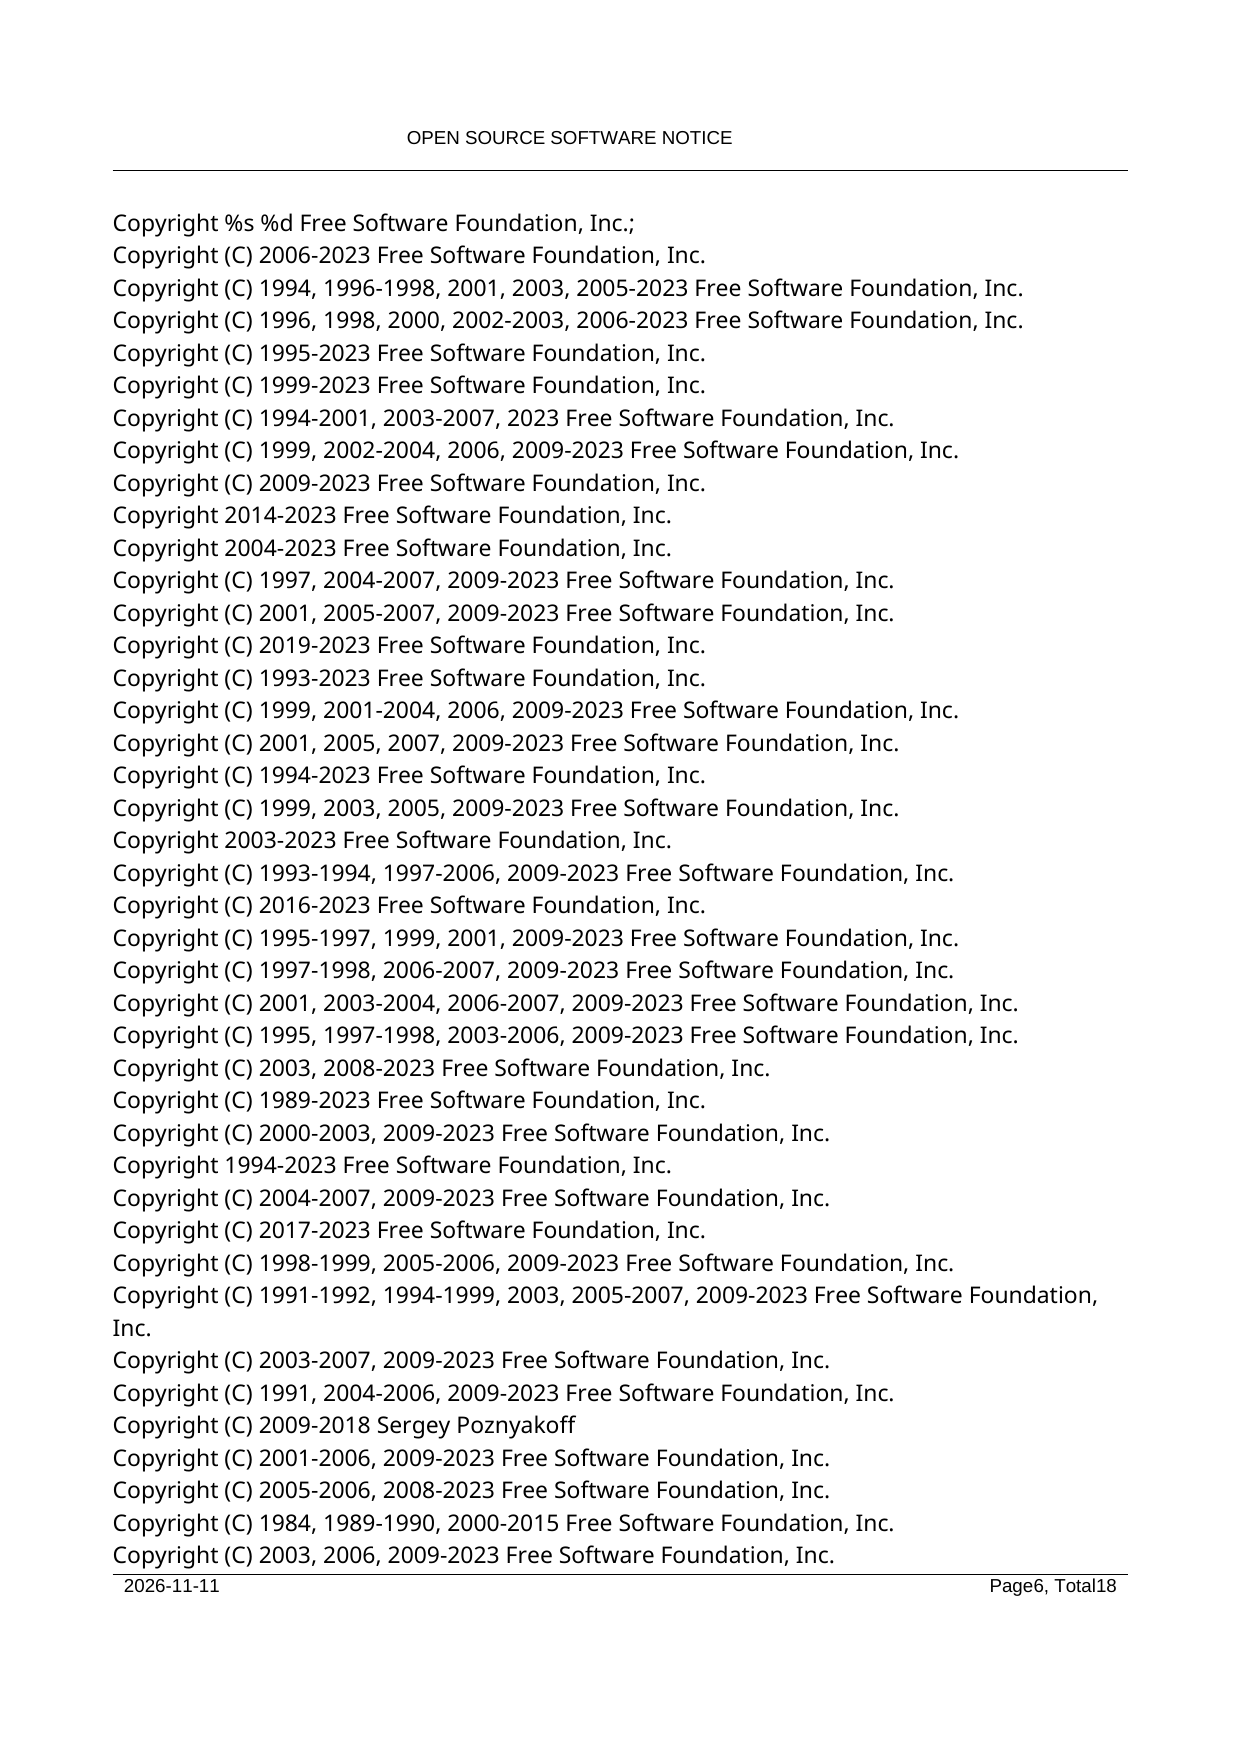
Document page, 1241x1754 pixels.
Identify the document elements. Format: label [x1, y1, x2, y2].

text [112, 206, 1128, 1571]
